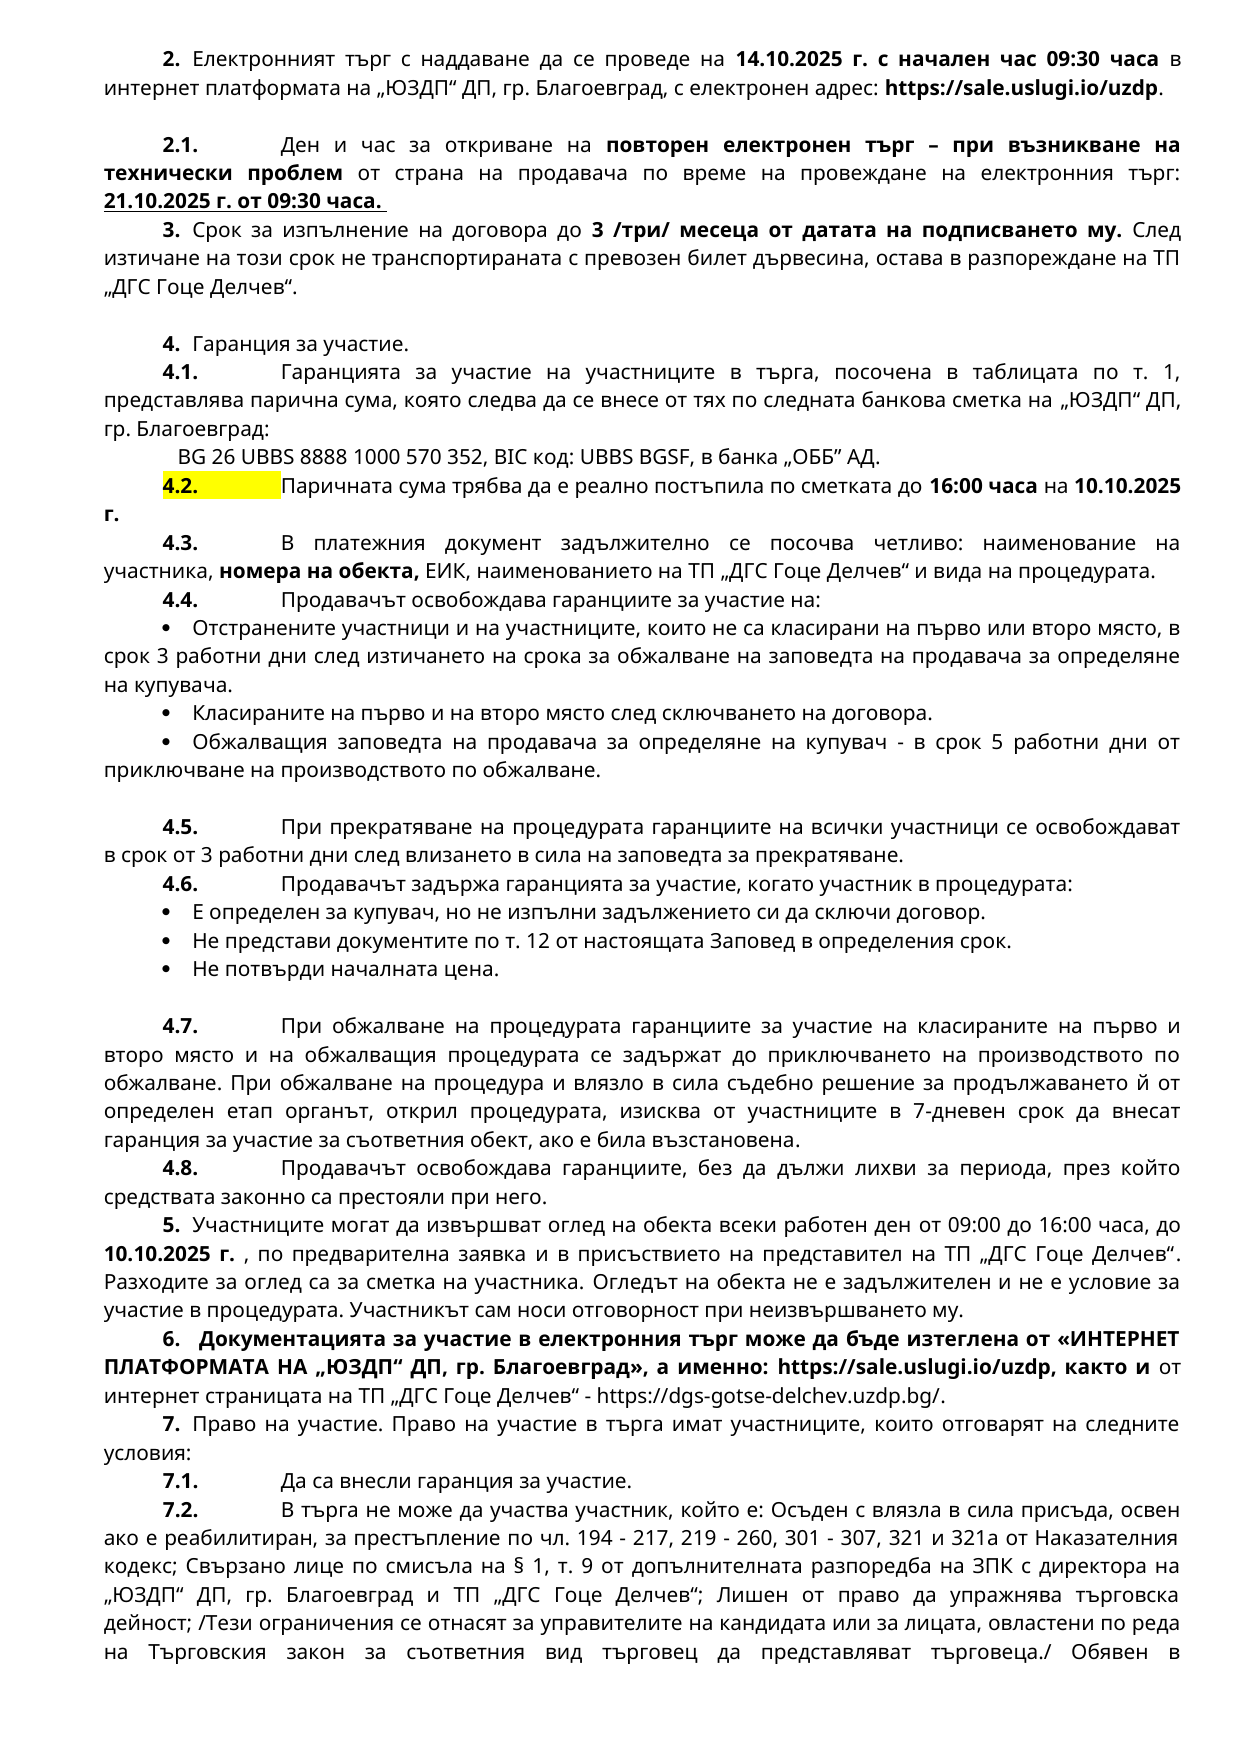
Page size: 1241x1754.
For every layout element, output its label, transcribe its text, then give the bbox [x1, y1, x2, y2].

list Класираните на първо и на второ място след сключването на договора. [103, 698, 1181, 727]
list Електронният търг с наддаване да се проведе на 14.10.2025 г. с начален час 09:30 часа в интернет платформата на „ЮЗДП“ ДП, гр. Благоевград, с електронен адрес: https://sale.uslugi.io/uzdp. [103, 44, 1181, 101]
list Не представи документите по т. 12 от настоящата Заповед в определения срок. [103, 926, 1181, 954]
list Участниците могат да извършват оглед на обекта всеки работен ден от 09:00 до 16:00 часа, до 10.10.2025 г. , по предварителна заявка и в присъствието на представител на ТП „ДГС Гоце Делчев“. Разходите за оглед са за сметка на участника. Огледът на обекта не е задължителен и не е условие за участие в процедурата. Участникът сам носи отговорност при неизвършването му. [103, 1210, 1181, 1324]
list Продавачът освобождава гаранциите, без да дължи лихви за периода, през който средствата законно са престояли при него. [103, 1153, 1181, 1210]
list Гаранцията за участие на участниците в търга, посочена в таблицата по т. 1, представлява парична сума, която следва да се внесе от тях по следната банкова сметка на „ЮЗДП“ ДП, гр. Благоевград: [103, 357, 1181, 442]
list При прекратяване на процедурата гаранциите на всички участници се освобождават в срок от 3 работни дни след влизането в сила на заповедта за прекратяване. [103, 812, 1181, 869]
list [103, 1495, 1181, 1665]
list Не потвърди началната цена. [103, 954, 1181, 983]
list Обжалващия заповедта на продавача за определяне на купувач - в срок 5 работни дни от приключване на производството по обжалване. [103, 727, 1181, 784]
list В платежния документ задължително се посочва четливо: наименование на участника, номера на обекта, ЕИК, наименованието на ТП „ДГС Гоце Делчев“ и вида на процедурата. [103, 528, 1181, 585]
list При обжалване на процедурата гаранциите за участие на класираните на първо и второ място и на обжалващия процедурата се задържат до приключването на производството по обжалване. При обжалване на процедура и влязло в сила съдебно решение за продължаването й от определен етап органът, открил процедурата, изисква от участниците в 7-дневен срок да внесат гаранция за участие за съответния обект, ако е била възстановена. [103, 1011, 1181, 1153]
list Продавачът задържа гаранцията за участие, когато участник в процедурата: [103, 869, 1181, 897]
list Право на участие. Право на участие в търга имат участниците, които отговарят на следните условия: [103, 1409, 1181, 1466]
list Продавачът освобождава гаранциите за участие на: [103, 585, 1181, 613]
list Отстранените участници и на участниците, които не са класирани на първо или второ място, в срок 3 работни дни след изтичането на срока за обжалване на заповедта на продавача за определяне на купувача. [103, 613, 1181, 698]
list BG 26 UBBS 8888 1000 570 352, BIC код: UBBS BGSF, в банка „ОББ” АД. [103, 442, 1181, 471]
list Ден и час за откриване на повторен електронен търг – при възникване на технически проблем от страна на продавача по време на провеждане на електронния търг: 21.10.2025 г. от 09:30 часа. [103, 130, 1181, 215]
list Срок за изпълнение на договора до 3 /три/ месеца от датата на подписването му. След изтичане на този срок не транспортираната с превозен билет дървесина, остава в разпореждане на ТП „ДГС Гоце Делчев“. [103, 215, 1181, 300]
list Документацията за участие в електронния търг може да бъде изтеглена от «ИНТЕРНЕТ ПЛАТФОРМАТА НА „ЮЗДП“ ДП, гр. Благоевград», а именно: https://sale.uslugi.io/uzdp, както и от интернет страницата на ТП „ДГС Гоце Делчев“ - https://dgs-gotse-delchev.uzdp.bg/. [103, 1324, 1181, 1409]
list Паричната сума трябва да е реално постъпила по сметката до 16:00 часа на 10.10.2025 г. [103, 471, 1181, 528]
list Е определен за купувач, но не изпълни задължението си да сключи договор. [103, 897, 1181, 926]
list Да са внесли гаранция за участие. [103, 1466, 1181, 1495]
list Гаранция за участие. [103, 329, 1181, 357]
